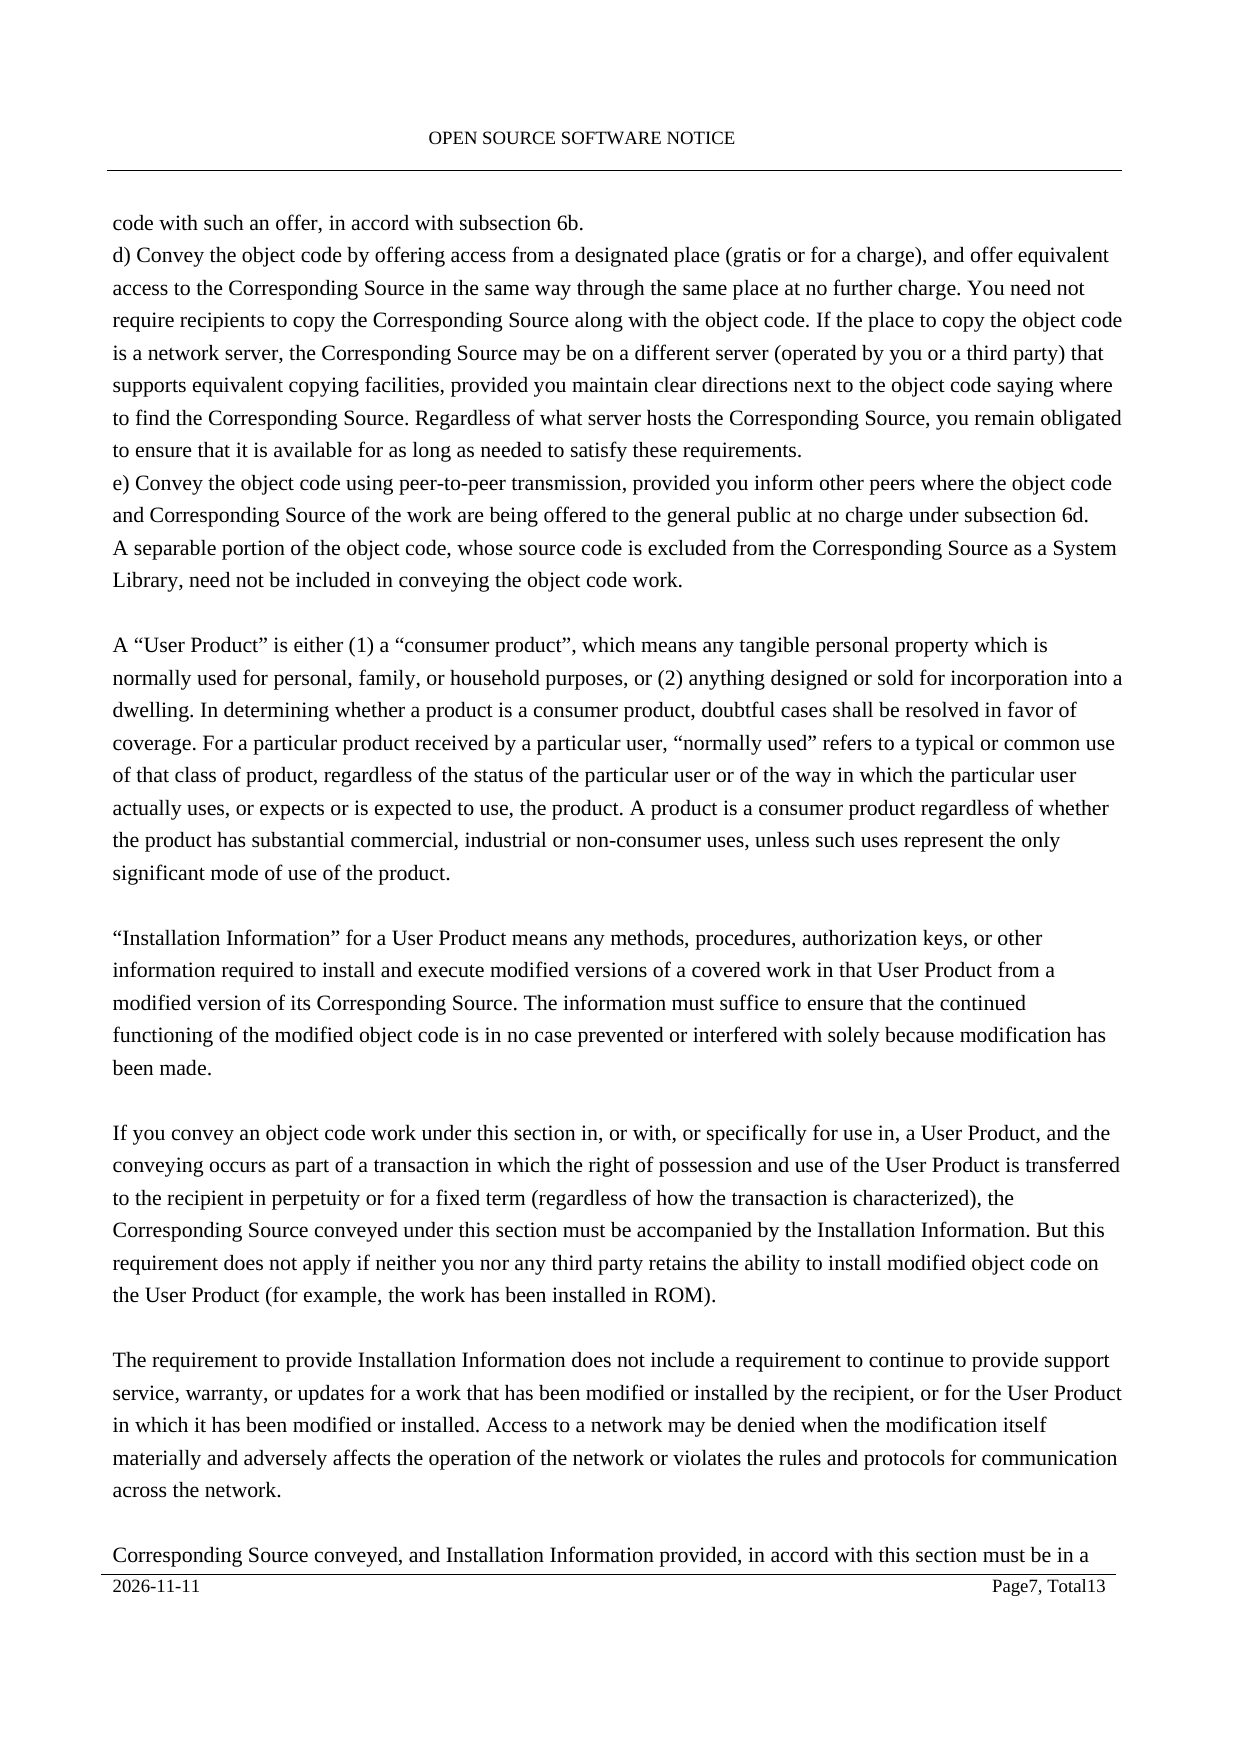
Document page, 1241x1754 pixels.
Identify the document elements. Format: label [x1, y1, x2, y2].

text [112, 206, 1128, 1571]
